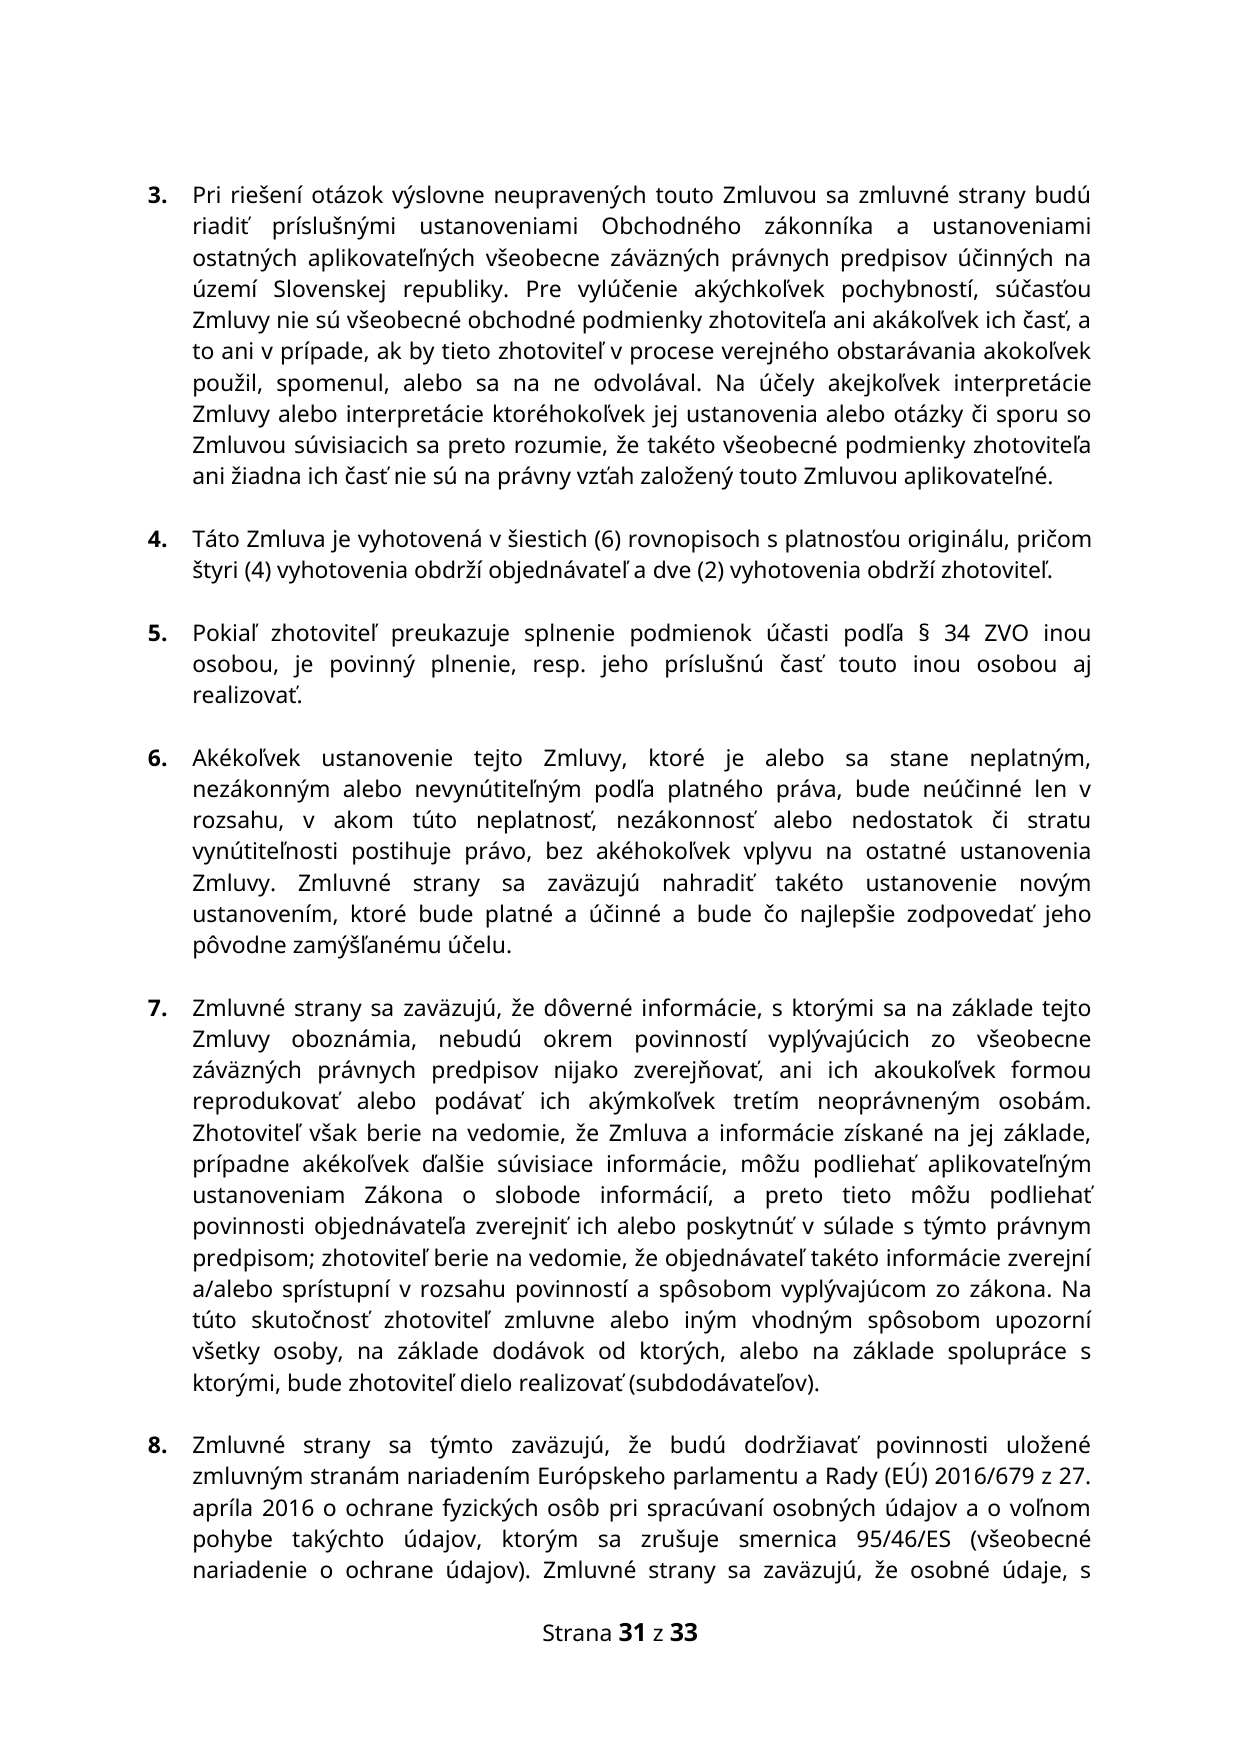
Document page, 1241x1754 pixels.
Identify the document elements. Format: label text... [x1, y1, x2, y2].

list Akékoľvek ustanovenie tejto Zmluvy, ktoré je alebo sa stane neplatným, nezákonným alebo nevynútiteľným podľa platného práva, bude neúčinné len v rozsahu, v akom túto neplatnosť, nezákonnosť alebo nedostatok či stratu vynútiteľnosti postihuje právo, bez akéhokoľvek vplyvu na ostatné ustanovenia Zmluvy. Zmluvné strany sa zaväzujú nahradiť takéto ustanovenie novým ustanovením, ktoré bude platné a účinné a bude čo najlepšie zodpovedať jeho pôvodne zamýšľanému účelu. [148, 741, 1092, 960]
list Pokiaľ zhotoviteľ preukazuje splnenie podmienok účasti podľa § 34 ZVO inou osobou, je povinný plnenie, resp. jeho príslušnú časť touto inou osobou aj realizovať. [148, 616, 1092, 710]
list Pri riešení otázok výslovne neupravených touto Zmluvou sa zmluvné strany budú riadiť príslušnými ustanoveniami Obchodného zákonníka a ustanoveniami ostatných aplikovateľných všeobecne záväzných právnych predpisov účinných na území Slovenskej republiky. Pre vylúčenie akýchkoľvek pochybností, súčasťou Zmluvy nie sú všeobecné obchodné podmienky zhotoviteľa ani akákoľvek ich časť, a to ani v prípade, ak by tieto zhotoviteľ v procese verejného obstarávania akokoľvek použil, spomenul, alebo sa na ne odvolával. Na účely akejkoľvek interpretácie Zmluvy alebo interpretácie ktoréhokoľvek jej ustanovenia alebo otázky či sporu so Zmluvou súvisiacich sa preto rozumie, že takéto všeobecné podmienky zhotoviteľa ani žiadna ich časť nie sú na právny vzťah založený touto Zmluvou aplikovateľné. [148, 179, 1092, 491]
list Zmluvné strany sa zaväzujú, že dôverné informácie, s ktorými sa na základe tejto Zmluvy oboznámia, nebudú okrem povinností vyplývajúcich zo všeobecne záväzných právnych predpisov nijako zverejňovať, ani ich akoukoľvek formou reprodukovať alebo podávať ich akýmkoľvek tretím neoprávneným osobám. Zhotoviteľ však berie na vedomie, že Zmluva a informácie získané na jej základe, prípadne akékoľvek ďalšie súvisiace informácie, môžu podliehať aplikovateľným ustanoveniam Zákona o slobode informácií, a preto tieto môžu podliehať povinnosti objednávateľa zverejniť ich alebo poskytnúť v súlade s týmto právnym predpisom; zhotoviteľ berie na vedomie, že objednávateľ takéto informácie zverejní a/alebo sprístupní v rozsahu povinností a spôsobom vyplývajúcom zo zákona. Na túto skutočnosť zhotoviteľ zmluvne alebo iným vhodným spôsobom upozorní všetky osoby, na základe dodávok od ktorých, alebo na základe spolupráce s ktorými, bude zhotoviteľ dielo realizovať (subdodávateľov). [148, 991, 1092, 1398]
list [148, 1429, 1092, 1585]
list Táto Zmluva je vyhotovená v šiestich (6) rovnopisoch s platnosťou originálu, pričom štyri (4) vyhotovenia obdrží objednávateľ a dve (2) vyhotovenia obdrží zhotoviteľ. [148, 523, 1092, 585]
